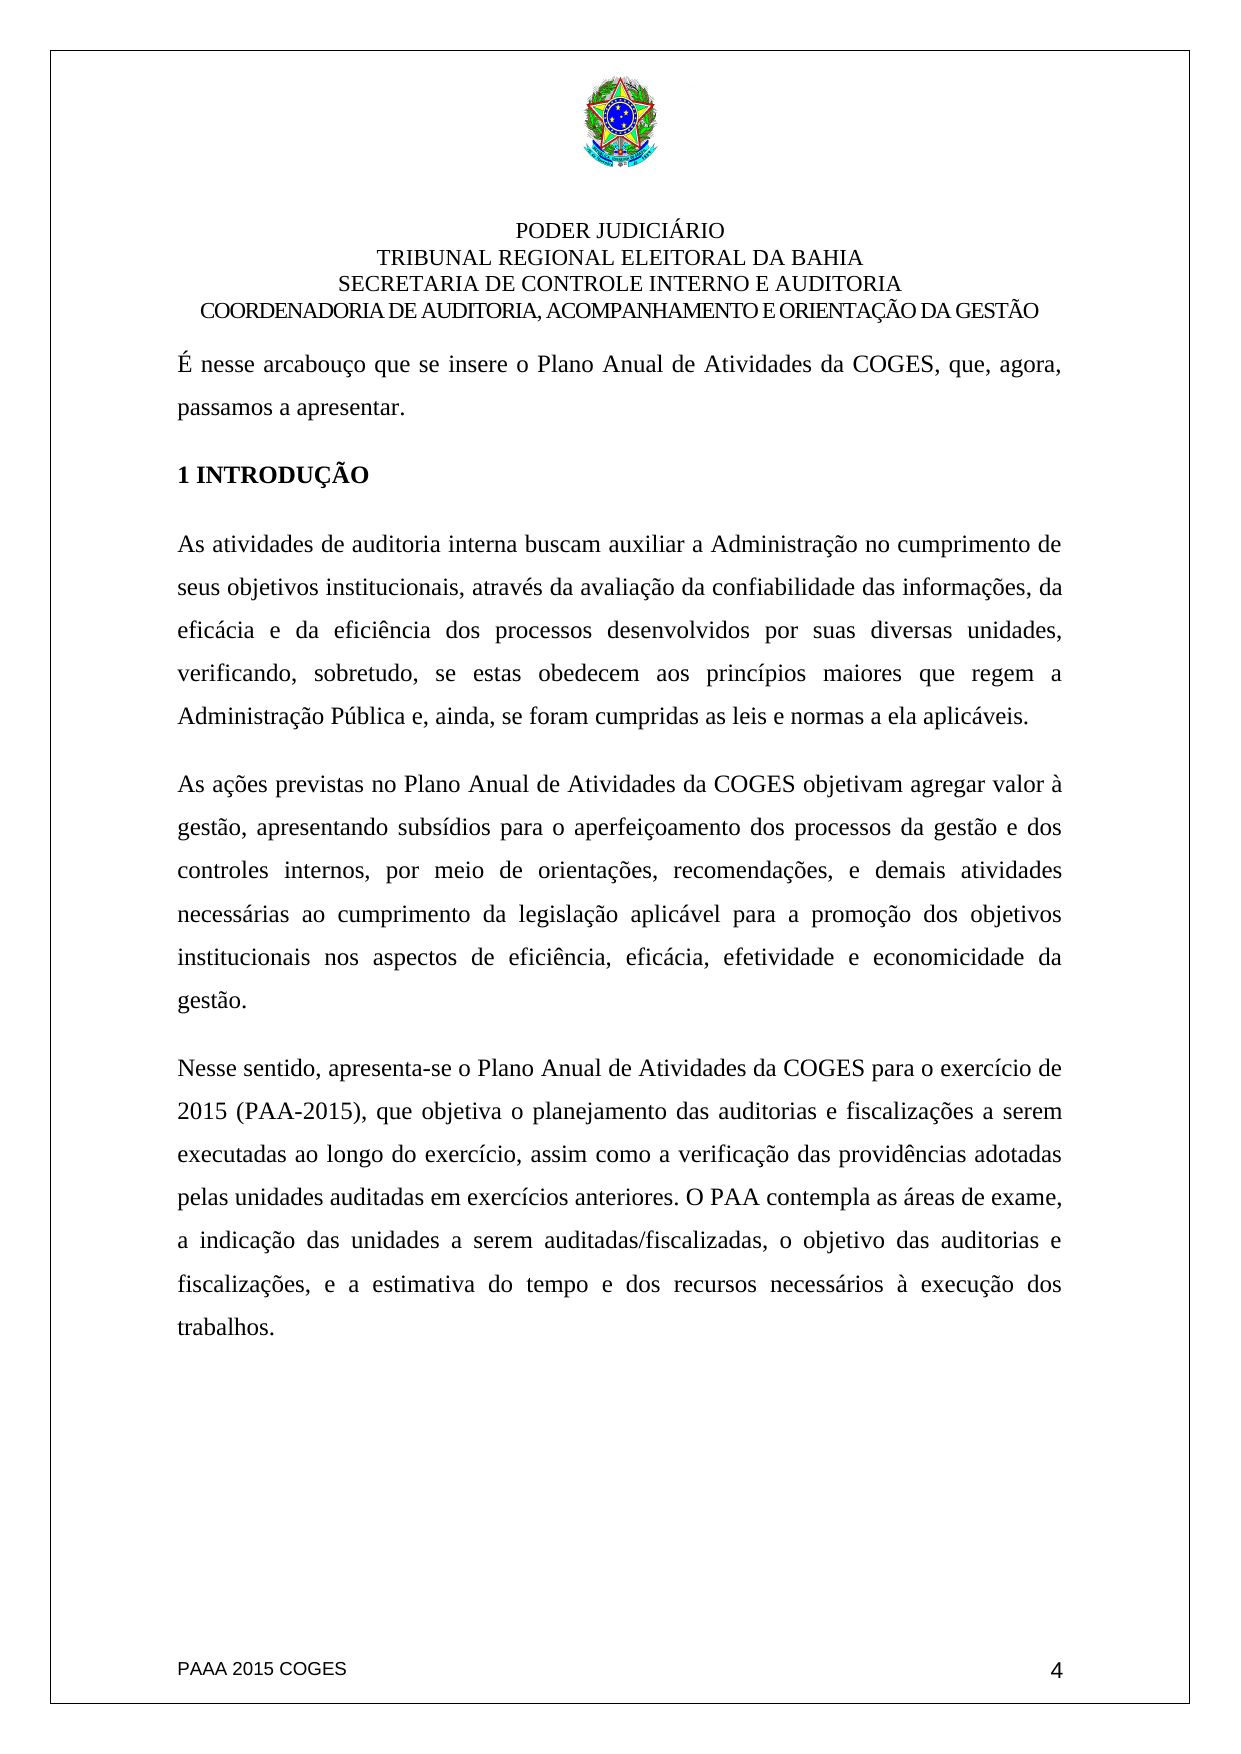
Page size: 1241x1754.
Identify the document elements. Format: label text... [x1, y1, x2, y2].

subtitle 1 INTRODUÇÃO [177, 461, 1063, 489]
text As ações previstas no Plano Anual de Atividades da COGES objetivam agregar valor à gestão, apresentando subsídios para o aperfeiçoamento dos processos da gestão e dos controles internos, por meio de orientações, recomendações, e demais atividades necessárias ao cumprimento da legislação aplicável para a promoção dos objetivos institucionais nos aspectos de eficiência, eficácia, efetividade e economicidade da gestão. [177, 769, 1063, 1014]
picture [546, 75, 694, 206]
text Nesse sentido, apresenta-se o Plano Anual de Atividades da COGES para o exercício de 2015 (PAA-2015), que objetiva o planejamento das auditorias e fiscalizações a serem executadas ao longo do exercício, assim como a verificação das providências adotadas pelas unidades auditadas em exercícios anteriores. O PAA contempla as áreas de exame, a indicação das unidades a serem auditadas/fiscalizadas, o objetivo das auditorias e fiscalizações, e a estimativa do tempo e dos recursos necessários à execução dos trabalhos. [177, 1053, 1063, 1341]
text As atividades de auditoria interna buscam auxiliar a Administração no cumprimento de seus objetivos institucionais, através da avaliação da confiabilidade das informações, da eficácia e da eficiência dos processos desenvolvidos por suas diversas unidades, verificando, sobretudo, se estas obedecem aos princípios maiores que regem a Administração Pública e, ainda, se foram cumpridas as leis e normas a ela aplicáveis. [177, 529, 1063, 730]
subtitle É nesse arcabouço que se insere o Plano Anual de Atividades da COGES, que, agora, passamos a apresentar. [177, 349, 1063, 421]
